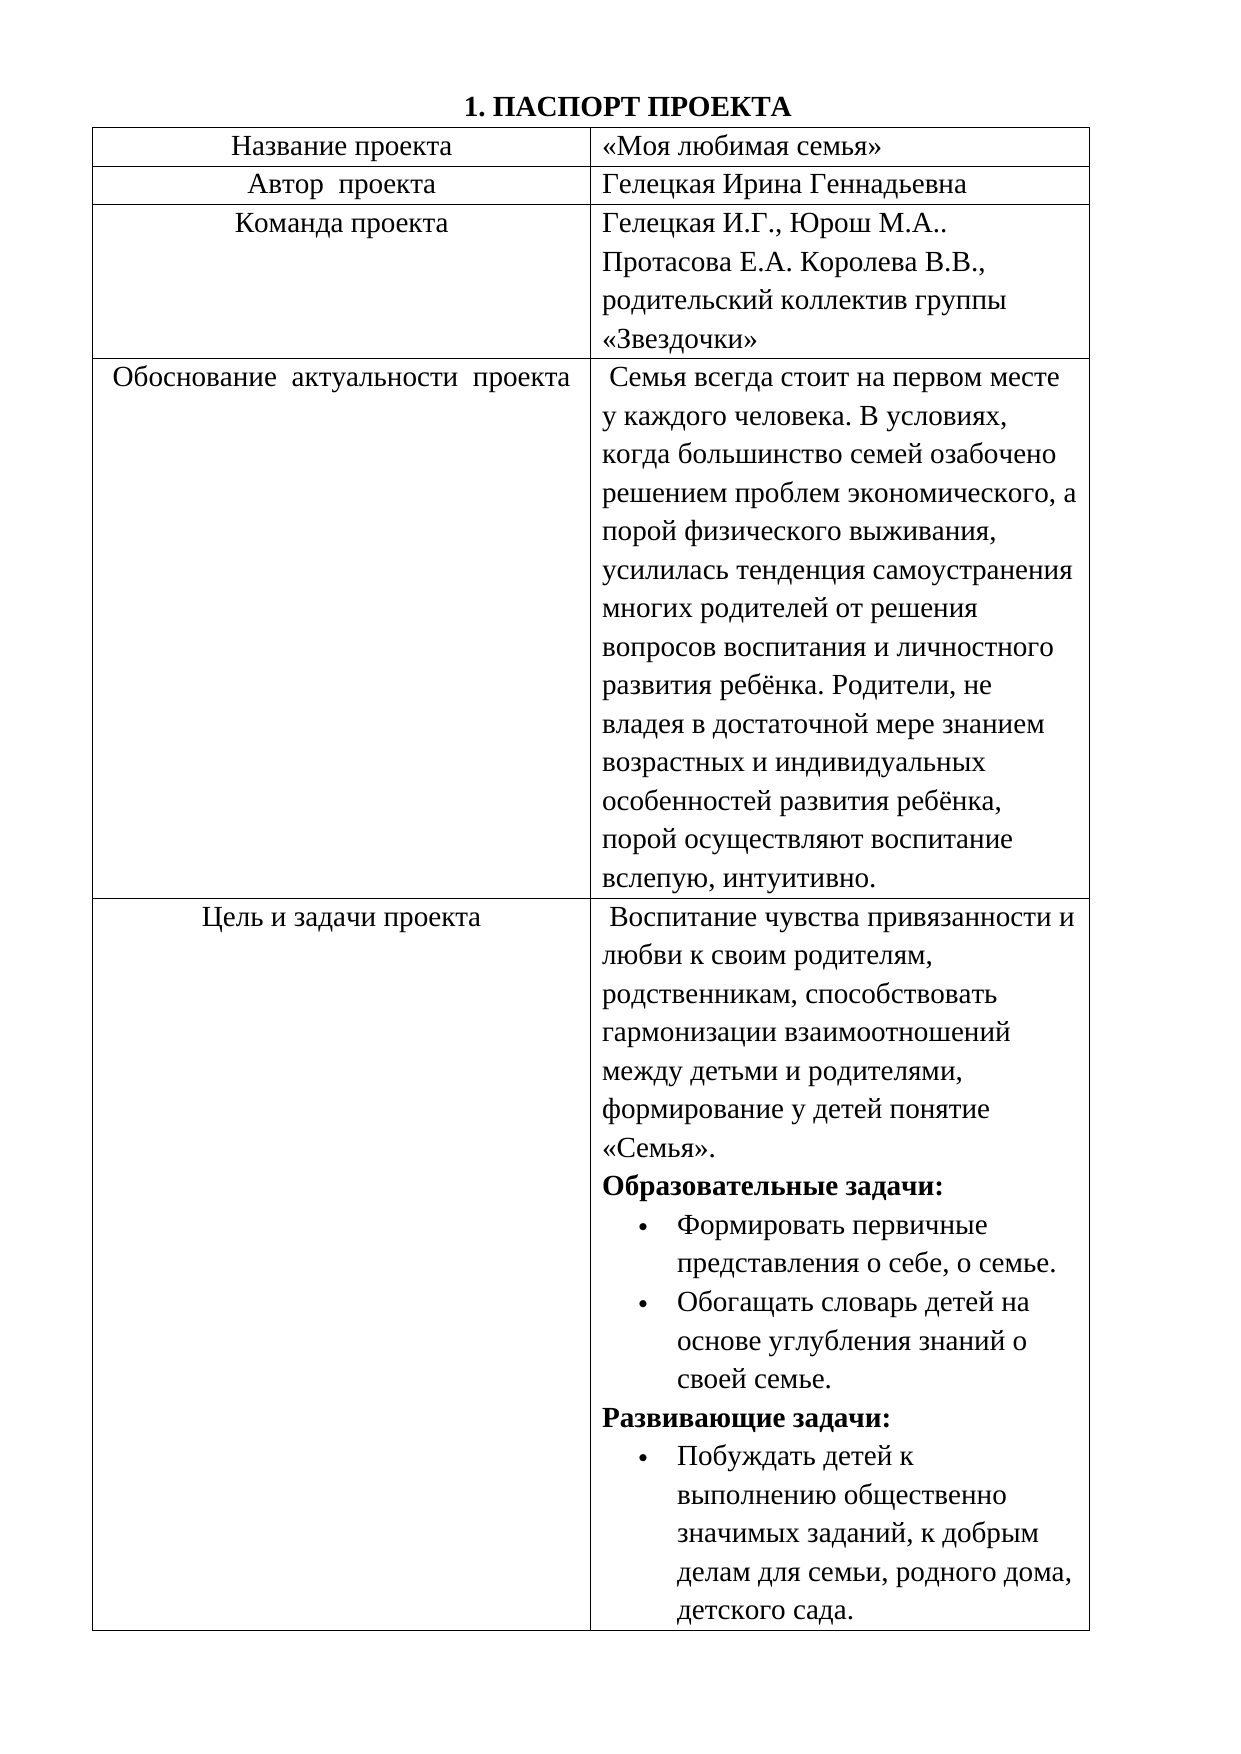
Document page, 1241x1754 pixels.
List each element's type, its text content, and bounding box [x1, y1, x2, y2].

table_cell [591, 899, 1089, 1630]
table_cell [93, 899, 590, 1630]
table_cell Команда проекта [93, 205, 590, 358]
text 1. ПАСПОРТ ПРОЕКТА [103, 89, 1152, 122]
table_header «Моя любимая семья» [591, 128, 1089, 166]
table_cell Гелецкая И.Г., Юрош М.А.. Протасова Е.А. Королева В.В., родительский коллектив группы «Звездочки» [591, 205, 1089, 358]
table_cell Семья всегда стоит на первом месте у каждого человека. В условиях, когда большинство семей озабочено решением проблем экономического, а порой физического выживания, усилилась тенденция самоустранения многих родителей от решения вопросов воспитания и личностного развития ребёнка. Родители, не владея в достаточной мере знанием возрастных и индивидуальных особенностей развития ребёнка, порой осуществляют воспитание вслепую, интуитивно. [591, 359, 1089, 898]
table_header Название проекта [93, 128, 590, 166]
table_cell Гелецкая Ирина Геннадьевна [591, 167, 1089, 204]
table_cell Автор проекта [93, 167, 590, 204]
table_cell Обоснование актуальности проекта [93, 359, 590, 898]
